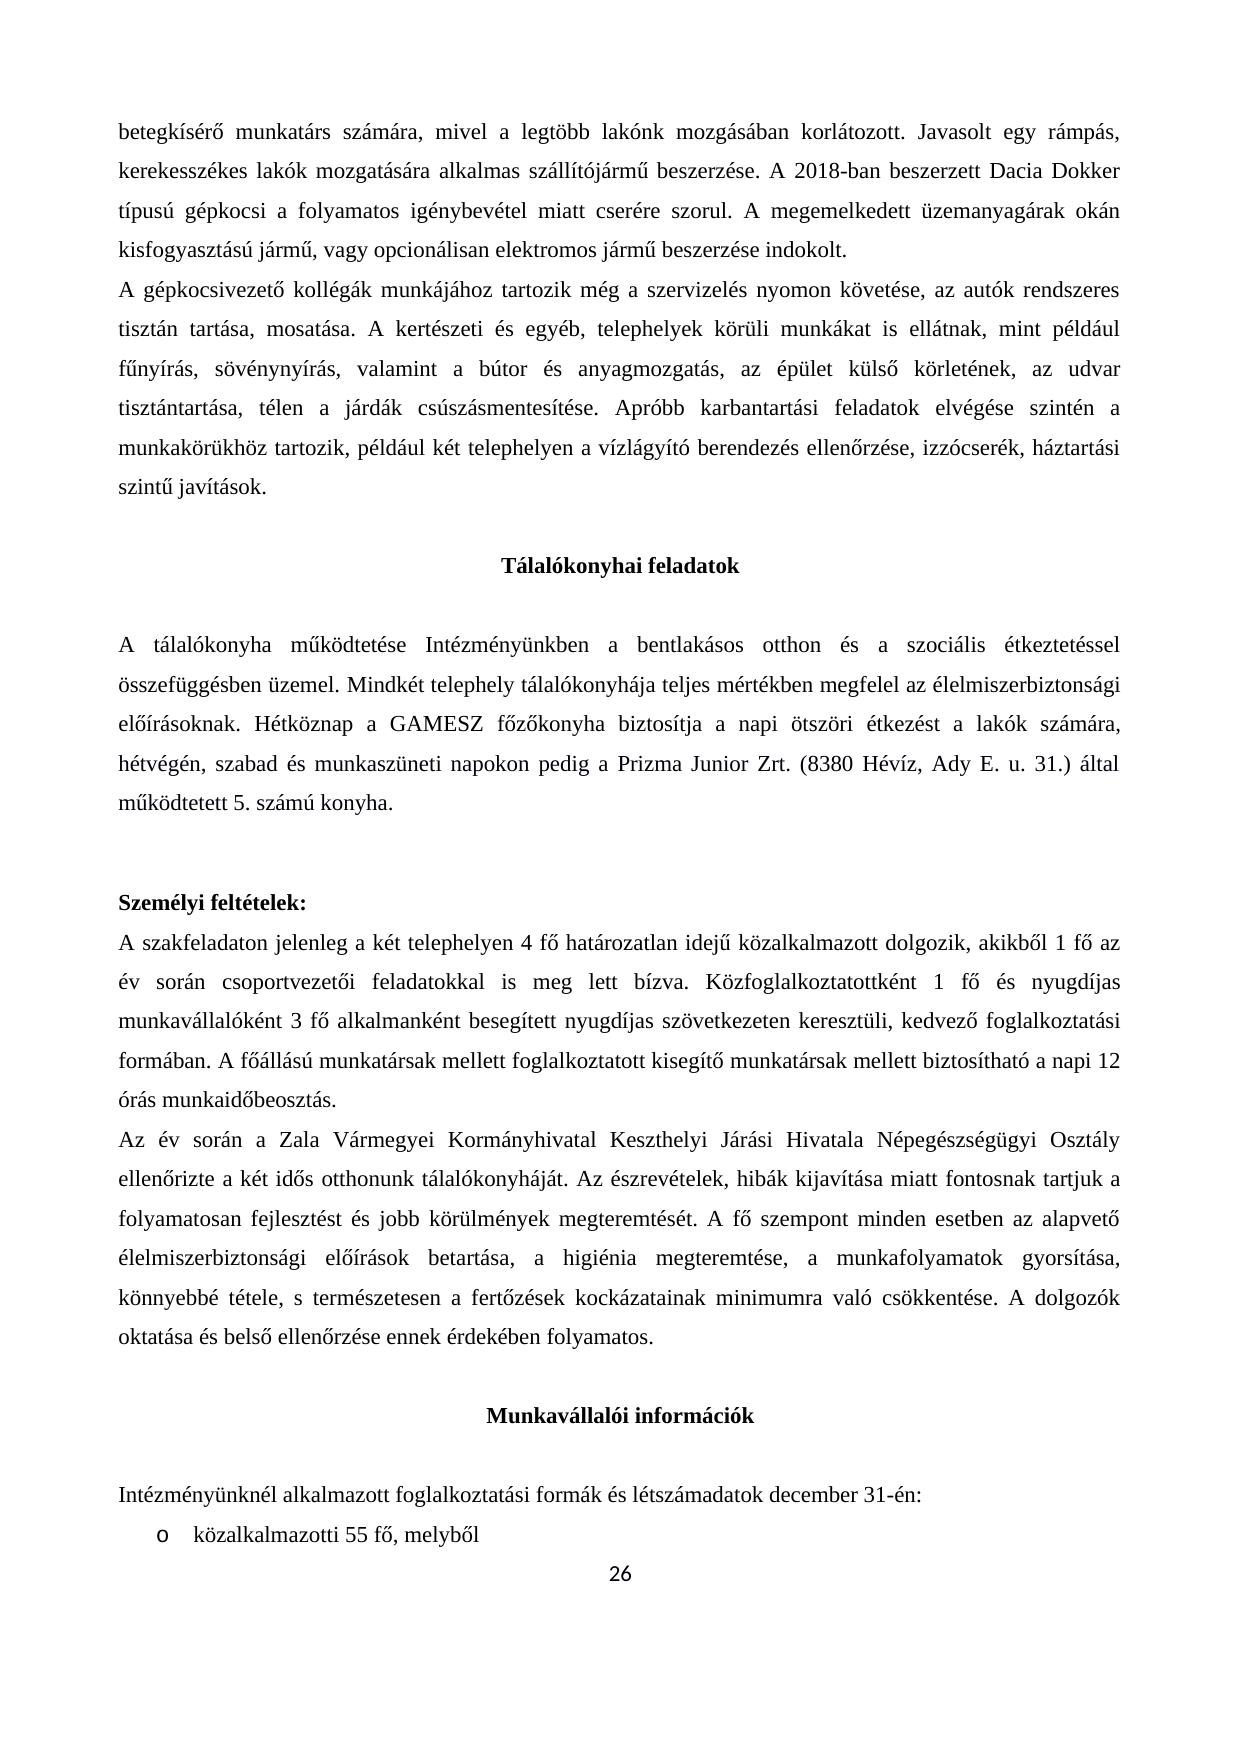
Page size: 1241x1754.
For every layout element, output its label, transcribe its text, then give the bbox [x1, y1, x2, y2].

text Tálalókonyhai feladatok [118, 552, 1122, 579]
text Munkavállalói információk [118, 1402, 1122, 1429]
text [118, 118, 1122, 263]
text Az év során a Zala Vármegyei Kormányhivatal Keszthelyi Járási Hivatala Népegészségügyi Osztály ellenőrizte a két idős otthonunk tálalókonyháját. Az észrevételek, hibák kijavítása miatt fontosnak tartjuk a folyamatosan fejlesztést és jobb körülmények megteremtését. A fő szempont minden esetben az alapvető élelmiszerbiztonsági előírások betartása, a higiénia megteremtése, a munkafolyamatok gyorsítása, könnyebbé tétele, s természetesen a fertőzések kockázatainak minimumra való csökkentése. A dolgozók oktatása és belső ellenőrzése ennek érdekében folyamatos. [118, 1126, 1122, 1350]
text Intézményünknél alkalmazott foglalkoztatási formák és létszámadatok december 31-én: [118, 1481, 1122, 1508]
text A gépkocsivezető kollégák munkájához tartozik még a szervizelés nyomon követése, az autók rendszeres tisztán tartása, mosatása. A kertészeti és egyéb, telephelyek körüli munkákat is ellátnak, mint például fűnyírás, sövénynyírás, valamint a bútor és anyagmozgatás, az épület külső körletének, az udvar tisztántartása, télen a járdák csúszásmentesítése. Apróbb karbantartási feladatok elvégése szintén a munkakörükhöz tartozik, például két telephelyen a vízlágyító berendezés ellenőrzése, izzócserék, háztartási szintű javítások. [118, 276, 1122, 500]
list közalkalmazotti 55 fő, melyből [156, 1521, 1122, 1549]
text A tálalókonyha működtetése Intézményünkben a bentlakásos otthon és a szociális étkeztetéssel összefüggésben üzemel. Mindkét telephely tálalókonyhája teljes mértékben megfelel az élelmiszerbiztonsági előírásoknak. Hétköznap a GAMESZ főzőkonyha biztosítja a napi ötszöri étkezést a lakók számára, hétvégén, szabad és munkaszüneti napokon pedig a Prizma Junior Zrt. (8380 Hévíz, Ady E. u. 31.) által működtetett 5. számú konyha. [118, 631, 1122, 816]
text A szakfeladaton jelenleg a két telephelyen 4 fő határozatlan idejű közalkalmazott dolgozik, akikből 1 fő az év során csoportvezetői feladatokkal is meg lett bízva. Közfoglalkoztatottként 1 fő és nyugdíjas munkavállalóként 3 fő alkalmanként besegített nyugdíjas szövetkezeten keresztüli, kedvező foglalkoztatási formában. A főállású munkatársak mellett foglalkoztatott kisegítő munkatársak mellett biztosítható a napi 12 órás munkaidőbeosztás. [118, 928, 1122, 1113]
text Személyi feltételek: [118, 889, 1122, 915]
